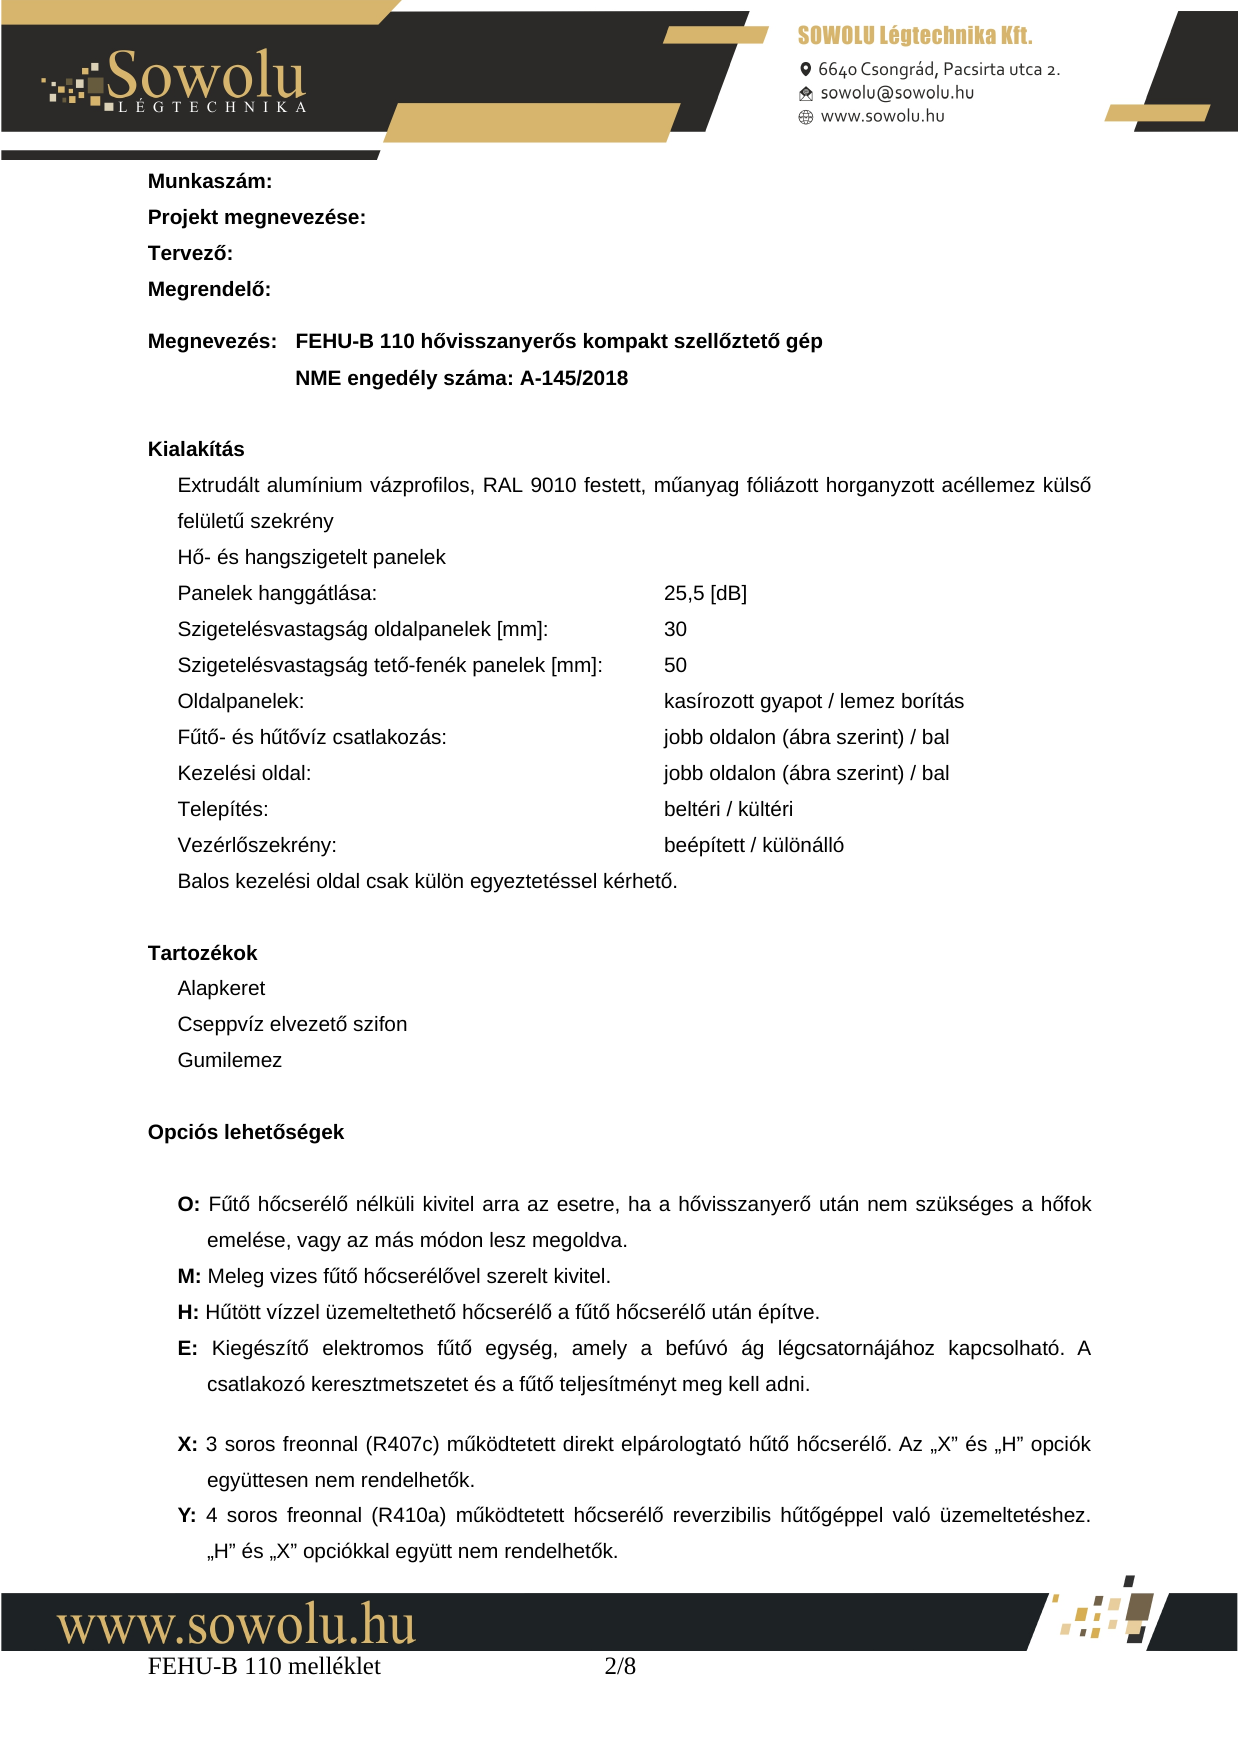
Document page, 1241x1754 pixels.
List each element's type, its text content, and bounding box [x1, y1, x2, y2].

text Munkaszám: [148, 159, 1092, 193]
text Szigetelésvastagság oldalpanelek [mm]: 30 [177, 617, 1092, 641]
text Kezelési oldal: jobb oldalon (ábra szerint) / bal [177, 761, 1092, 784]
text Vezérlőszekrény: beépített / különálló [177, 832, 1092, 856]
text Panelek hanggátlása: 25,5 [dB] [177, 581, 1092, 605]
text O: Fűtő hőcserélő nélküli kivitel arra az esetre, ha a hővisszanyerő után nem szükséges a hőfok emelése, vagy az más módon lesz megoldva. [177, 1192, 1092, 1252]
text Tartozékok [148, 940, 1092, 964]
text Megnevezés: FEHU-B 110 hővisszanyerős kompakt szellőztető gép [148, 329, 1092, 353]
text Szigetelésvastagság tető-fenék panelek [mm]: 50 [177, 653, 1092, 677]
text Oldalpanelek: kasírozott gyapot / lemez borítás [177, 689, 1092, 713]
text Tervező: [148, 241, 1092, 265]
picture [0, 1575, 1236, 1651]
text E: Kiegészítő elektromos fűtő egység, amely a befúvó ág légcsatornájához kapcsolható. A csatlakozó keresztmetszetet és a fűtő teljesítményt meg kell adni. [177, 1336, 1092, 1396]
text M: Meleg vizes fűtő hőcserélővel szerelt kivitel. [177, 1264, 1092, 1288]
text X: 3 soros freonnal (R407c) működtetett direkt elpárologtató hűtő hőcserélő. Az „X” és „H” opciók együttesen nem rendelhetők. [177, 1431, 1092, 1491]
subtitle Kialakítás [148, 437, 1092, 461]
text Opciós lehetőségek [148, 1120, 1092, 1144]
text Extrudált alumínium vázprofilos, RAL 9010 festett, műanyag fóliázott horganyzott acéllemez külső felületű szekrény [177, 473, 1092, 533]
text Hő- és hangszigetelt panelek [177, 545, 1092, 569]
text Cseppvíz elvezető szifon [177, 1012, 1092, 1036]
text Fűtő- és hűtővíz csatlakozás: jobb oldalon (ábra szerint) / bal [177, 725, 1092, 749]
text H: Hűtött vízzel üzemeltethető hőcserélő a fűtő hőcserélő után építve. [177, 1300, 1092, 1324]
text Gumilemez [177, 1048, 1092, 1072]
text Projekt megnevezése: [148, 205, 1092, 229]
text Megrendelő: [148, 277, 1092, 301]
text NME engedély száma: A-145/2018 [221, 365, 1092, 389]
text Balos kezelési oldal csak külön egyeztetéssel kérhető. [177, 868, 1092, 892]
text Y: 4 soros freonnal (R410a) működtetett hőcserélő reverzibilis hűtőgéppel való üzemeltetéshez. „H” és „X” opciókkal együtt nem rendelhetők. [177, 1503, 1092, 1563]
text Alapkeret [177, 976, 1092, 1000]
text Telepítés: beltéri / kültéri [177, 797, 1092, 821]
picture [0, 0, 1238, 159]
